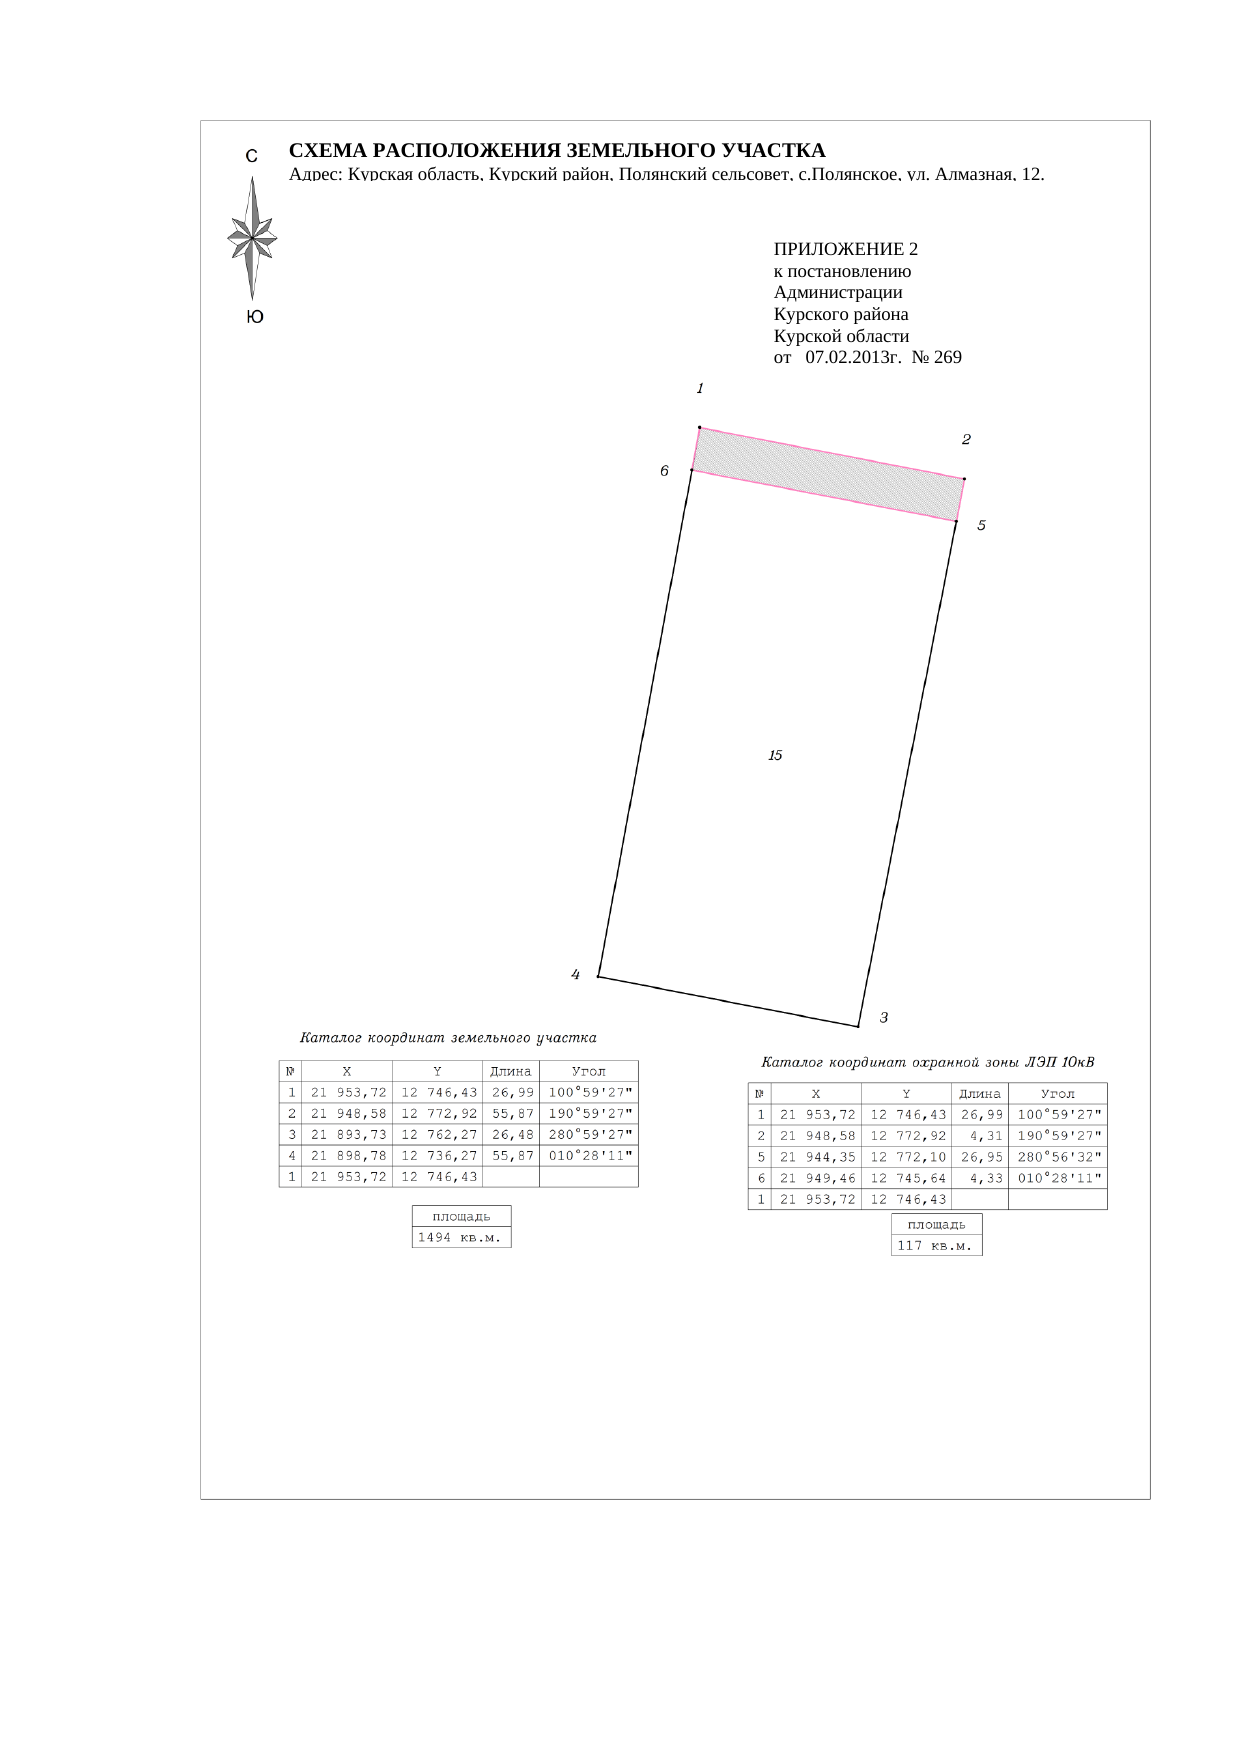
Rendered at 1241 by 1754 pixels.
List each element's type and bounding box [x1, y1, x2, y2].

picture [177, 118, 1152, 1501]
